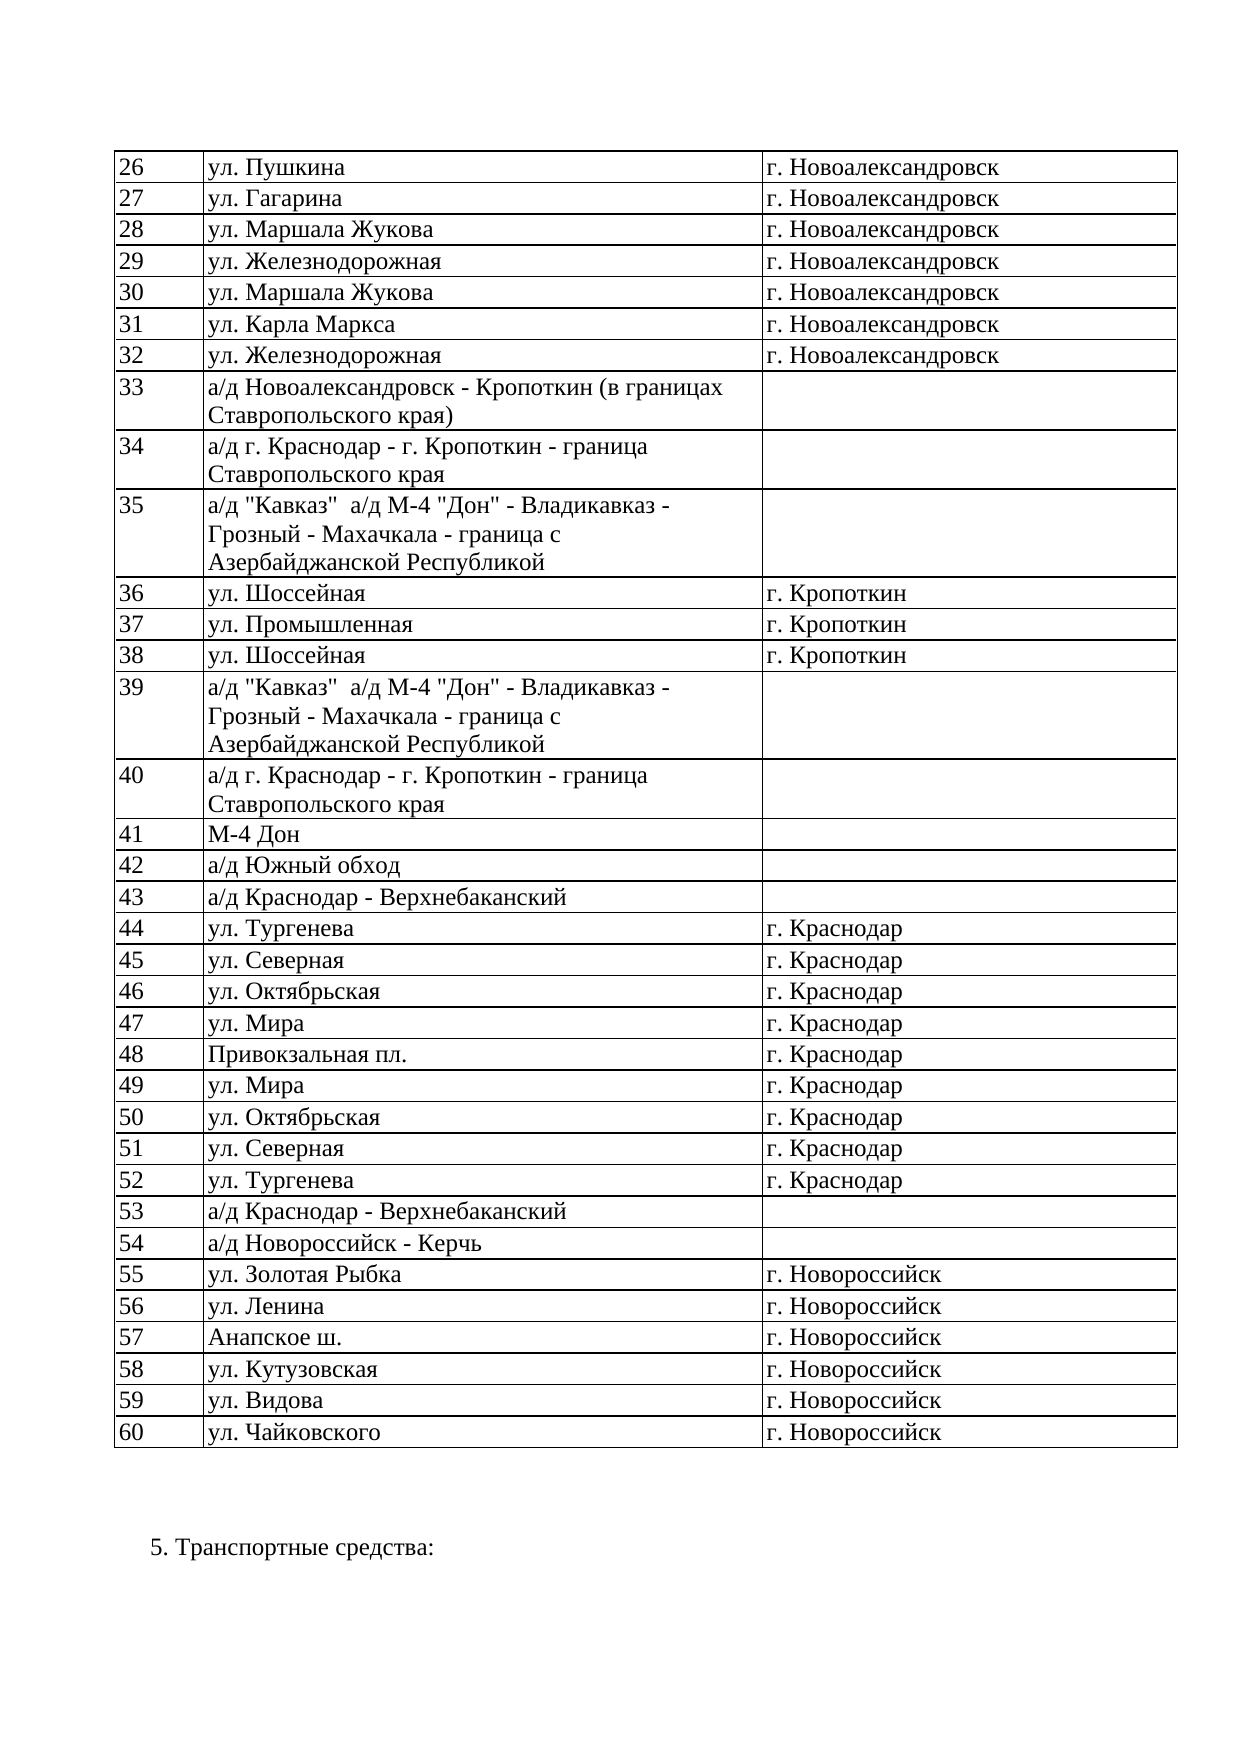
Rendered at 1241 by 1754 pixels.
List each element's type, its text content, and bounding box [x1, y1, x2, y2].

table_cell ул. Пушкина [204, 152, 762, 181]
table_cell 31 [115, 308, 203, 339]
table_cell г. Новоалександровск [763, 307, 1177, 339]
table_cell 47 [115, 1007, 203, 1038]
table_cell а/д Краснодар - Верхнебаканский [204, 1197, 762, 1226]
table_cell [763, 1195, 1177, 1226]
table_cell Привокзальная пл. [204, 1039, 762, 1069]
table_cell 40 [115, 759, 203, 817]
table_cell г. Новоалександровск [763, 339, 1177, 370]
table_cell 49 [115, 1070, 203, 1101]
table_cell ул. Промышленная [204, 609, 762, 639]
table_cell 56 [115, 1290, 203, 1321]
table_cell г. Краснодар [763, 975, 1177, 1006]
table_cell ул. Тургенева [204, 913, 762, 943]
table_cell 58 [115, 1353, 203, 1384]
table_cell [763, 818, 1177, 849]
table_cell г. Краснодар [763, 912, 1177, 943]
table_cell 57 [115, 1322, 203, 1352]
table_cell 26 [115, 152, 203, 181]
table_cell [763, 1226, 1177, 1258]
table_cell ул. Октябрьская [204, 976, 762, 1006]
table_cell 33 [115, 371, 203, 429]
table_cell г. Новороссийск [763, 1258, 1177, 1289]
table_cell 50 [115, 1102, 203, 1132]
table_cell ул. Мира [204, 1071, 762, 1101]
table_cell 60 [115, 1416, 203, 1447]
table_cell [763, 488, 1177, 576]
table_cell а/д Новороссийск - Керчь [204, 1228, 762, 1258]
table_cell ул. Видова [204, 1385, 762, 1415]
table_cell г. Краснодар [763, 1038, 1177, 1069]
table_cell г. Краснодар [763, 1132, 1177, 1163]
table_cell г. Новороссийск [763, 1384, 1177, 1415]
table_cell г. Новоалександровск [763, 276, 1177, 307]
table_cell 41 [115, 819, 203, 849]
table_cell г. Краснодар [763, 1006, 1177, 1038]
table_cell а/д Новоалександровск - Кропоткин (в границах Ставропольского края) [204, 372, 762, 429]
table_cell 48 [115, 1039, 203, 1069]
table_cell ул. Железнодорожная [204, 340, 762, 370]
table_cell ул. Чайковского [204, 1417, 762, 1447]
table_cell 52 [115, 1165, 203, 1195]
table_cell ул. Маршала Жукова [204, 277, 762, 307]
table_cell [763, 671, 1177, 758]
table_cell ул. Шоссейная [204, 578, 762, 608]
table_cell г. Кропоткин [763, 639, 1177, 671]
text 5. Транспортные средства: [150, 1532, 1090, 1561]
table_cell [763, 849, 1177, 880]
table_cell 44 [115, 913, 203, 943]
table_cell 43 [115, 881, 203, 912]
table_cell 59 [115, 1385, 203, 1415]
table_cell 53 [115, 1196, 203, 1226]
table_cell [763, 429, 1177, 488]
table_cell 28 [115, 214, 203, 244]
table_cell г. Новоалександровск [763, 181, 1177, 213]
table_cell г. Новороссийск [763, 1289, 1177, 1321]
table_cell г. Краснодар [763, 943, 1177, 975]
table_cell г. Краснодар [763, 1164, 1177, 1195]
table_cell ул. Кутузовская [204, 1354, 762, 1384]
table_cell ул. Гагарина [204, 183, 762, 213]
table_cell 51 [115, 1133, 203, 1163]
table_cell г. Кропоткин [763, 576, 1177, 608]
table_cell г. Краснодар [763, 1101, 1177, 1132]
table_cell а/д г. Краснодар - г. Кропоткин - граница Ставропольского края [204, 431, 762, 488]
table_cell а/д Краснодар - Верхнебаканский [204, 882, 762, 912]
table_cell ул. Ленина [204, 1291, 762, 1321]
table_cell [763, 370, 1177, 429]
table_cell 54 [115, 1228, 203, 1258]
table_cell 27 [115, 183, 203, 213]
table_cell М-4 Дон [204, 819, 762, 849]
table_cell 32 [115, 340, 203, 370]
table_cell 36 [115, 577, 203, 608]
table_cell г. Новоалександровск [763, 213, 1177, 244]
table_cell ул. Карла Маркса [204, 309, 762, 339]
table_cell а/д "Кавказ" а/д М-4 "Дон" - Владикавказ - Грозный - Махачкала - граница с Азербайджанской Республикой [204, 672, 762, 758]
table_cell а/д "Кавказ" а/д М-4 "Дон" - Владикавказ - Грозный - Махачкала - граница с Азербайджанской Республикой [204, 490, 762, 576]
table_cell г. Новороссийск [763, 1321, 1177, 1352]
table_cell а/д г. Краснодар - г. Кропоткин - граница Ставропольского края [204, 760, 762, 817]
table_cell 29 [115, 245, 203, 276]
table_cell 46 [115, 976, 203, 1006]
table_cell г. Краснодар [763, 1069, 1177, 1101]
table_cell 45 [115, 944, 203, 975]
table_cell а/д Южный обход [204, 851, 762, 880]
table_cell ул. Железнодорожная [204, 246, 762, 276]
table_cell [763, 758, 1177, 817]
table_cell 38 [115, 640, 203, 671]
table_cell г. Кропоткин [763, 608, 1177, 639]
table_cell ул. Тургенева [204, 1165, 762, 1195]
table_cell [763, 152, 1177, 181]
table_cell г. Новороссийск [763, 1415, 1177, 1447]
table_cell 42 [115, 850, 203, 880]
table_cell 39 [115, 672, 203, 758]
table_cell ул. Маршала Жукова [204, 215, 762, 244]
table_cell ул. Октябрьская [204, 1102, 762, 1132]
table_cell 35 [115, 489, 203, 576]
table_cell Анапское ш. [204, 1322, 762, 1352]
table_cell ул. Золотая Рыбка [204, 1260, 762, 1289]
table_cell ул. Шоссейная [204, 641, 762, 671]
table_cell ул. Северная [204, 1134, 762, 1163]
table_cell ул. Мира [204, 1008, 762, 1038]
table_cell г. Новороссийск [763, 1352, 1177, 1384]
table_cell 30 [115, 277, 203, 307]
table_cell ул. Северная [204, 945, 762, 975]
table_cell г. Новоалександровск [763, 244, 1177, 276]
table_cell 34 [115, 430, 203, 488]
table_cell [763, 880, 1177, 912]
table_cell 55 [115, 1259, 203, 1289]
table_cell 37 [115, 609, 203, 639]
